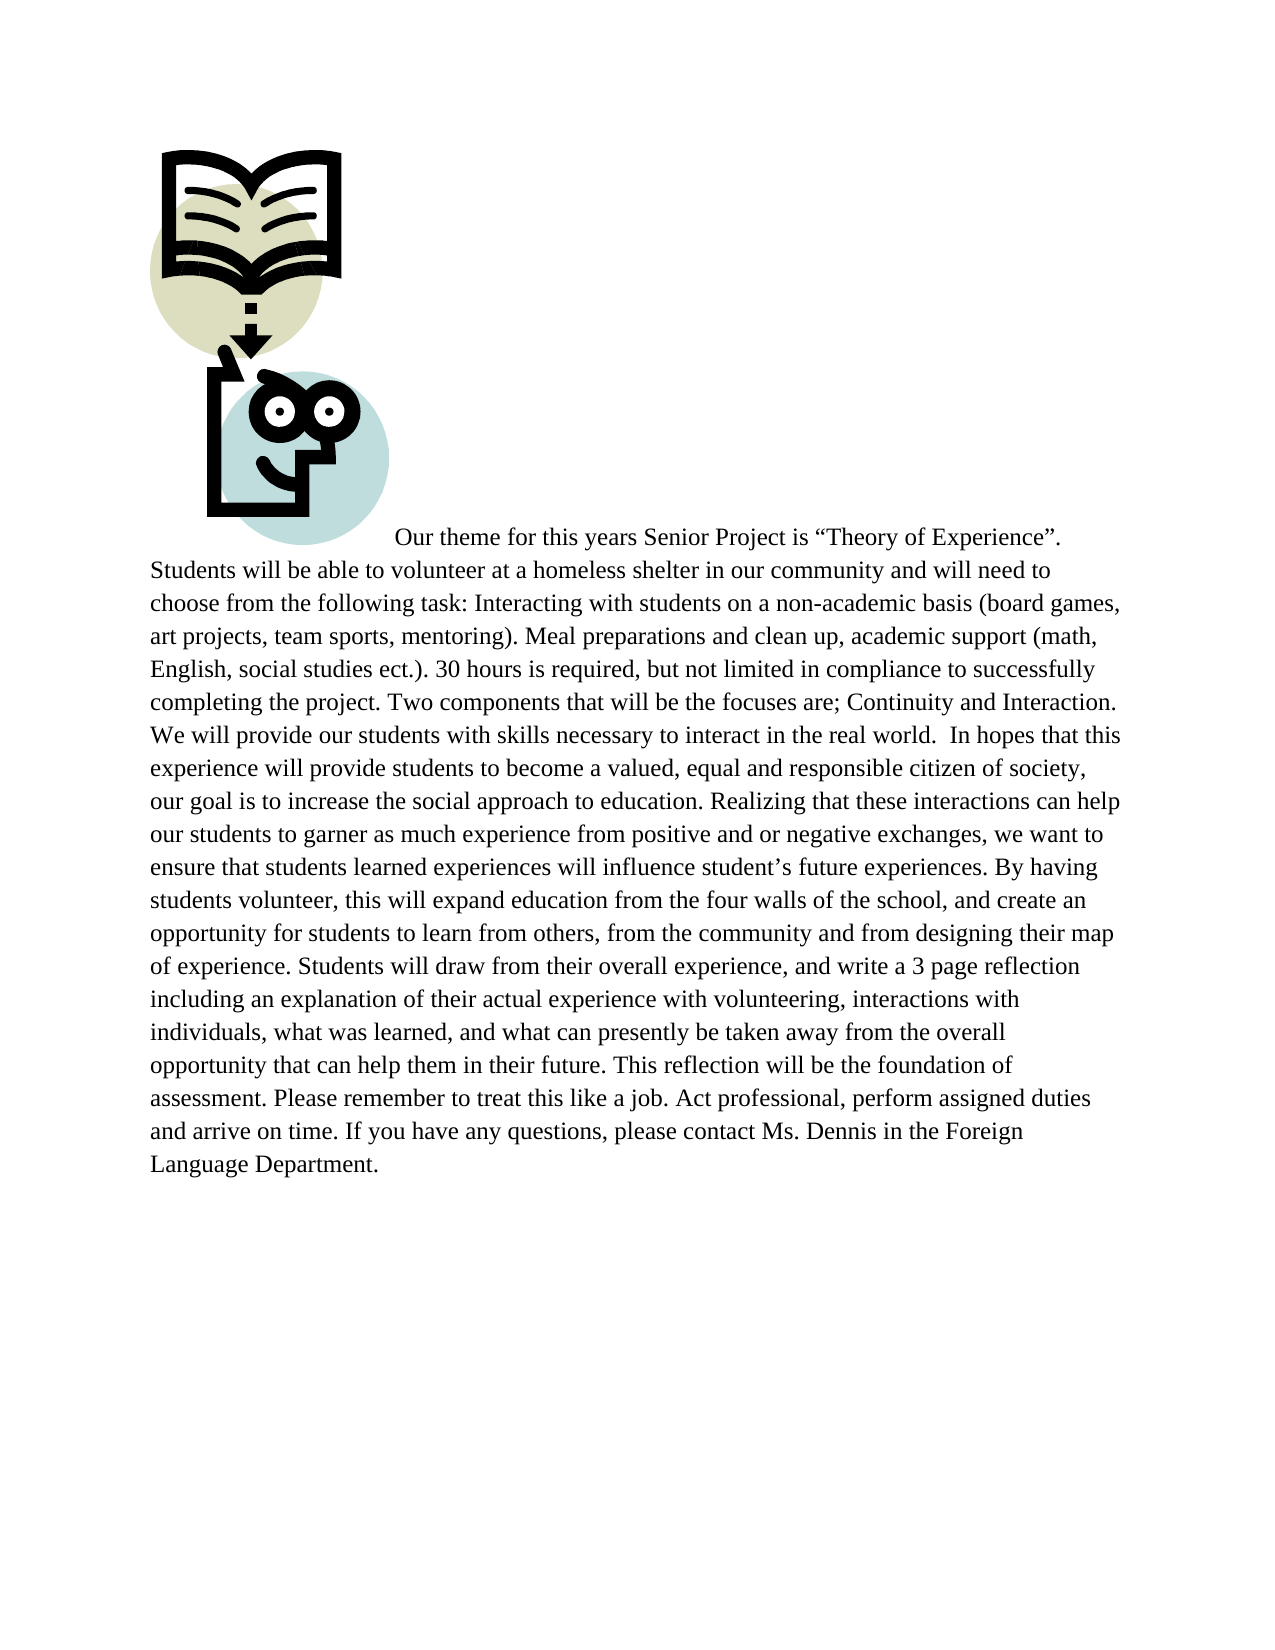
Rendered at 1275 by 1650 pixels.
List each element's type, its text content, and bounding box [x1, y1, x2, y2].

text Our theme for this years Senior Project is “Theory of Experience”. Students will be able to volunteer at a homeless shelter in our community and will need to choose from the following task: Interacting with students on a non-academic basis (board games, art projects, team sports, mentoring). Meal preparations and clean up, academic support (math, English, social studies ect.). 30 hours is required, but not limited in compliance to successfully completing the project. Two components that will be the focuses are; Continuity and Interaction. We will provide our students with skills necessary to interact in the real world. In hopes that this experience will provide students to become a valued, equal and responsible citizen of society, our goal is to increase the social approach to education. Realizing that these interactions can help our students to garner as much experience from positive and or negative exchanges, we want to ensure that students learned experiences will influence student’s future experiences. By having students volunteer, this will expand education from the four walls of the school, and create an opportunity for students to learn from others, from the community and from designing their map of experience. Students will draw from their overall experience, and write a 3 page reflection including an explanation of their actual experience with volunteering, interactions with individuals, what was learned, and what can presently be taken away from the overall opportunity that can help them in their future. This reflection will be the foundation of assessment. Please remember to treat this like a job. Act professional, perform assigned duties and arrive on time. If you have any questions, please contact Ms. Dennis in the Foreign Language Department. [150, 150, 1125, 1178]
